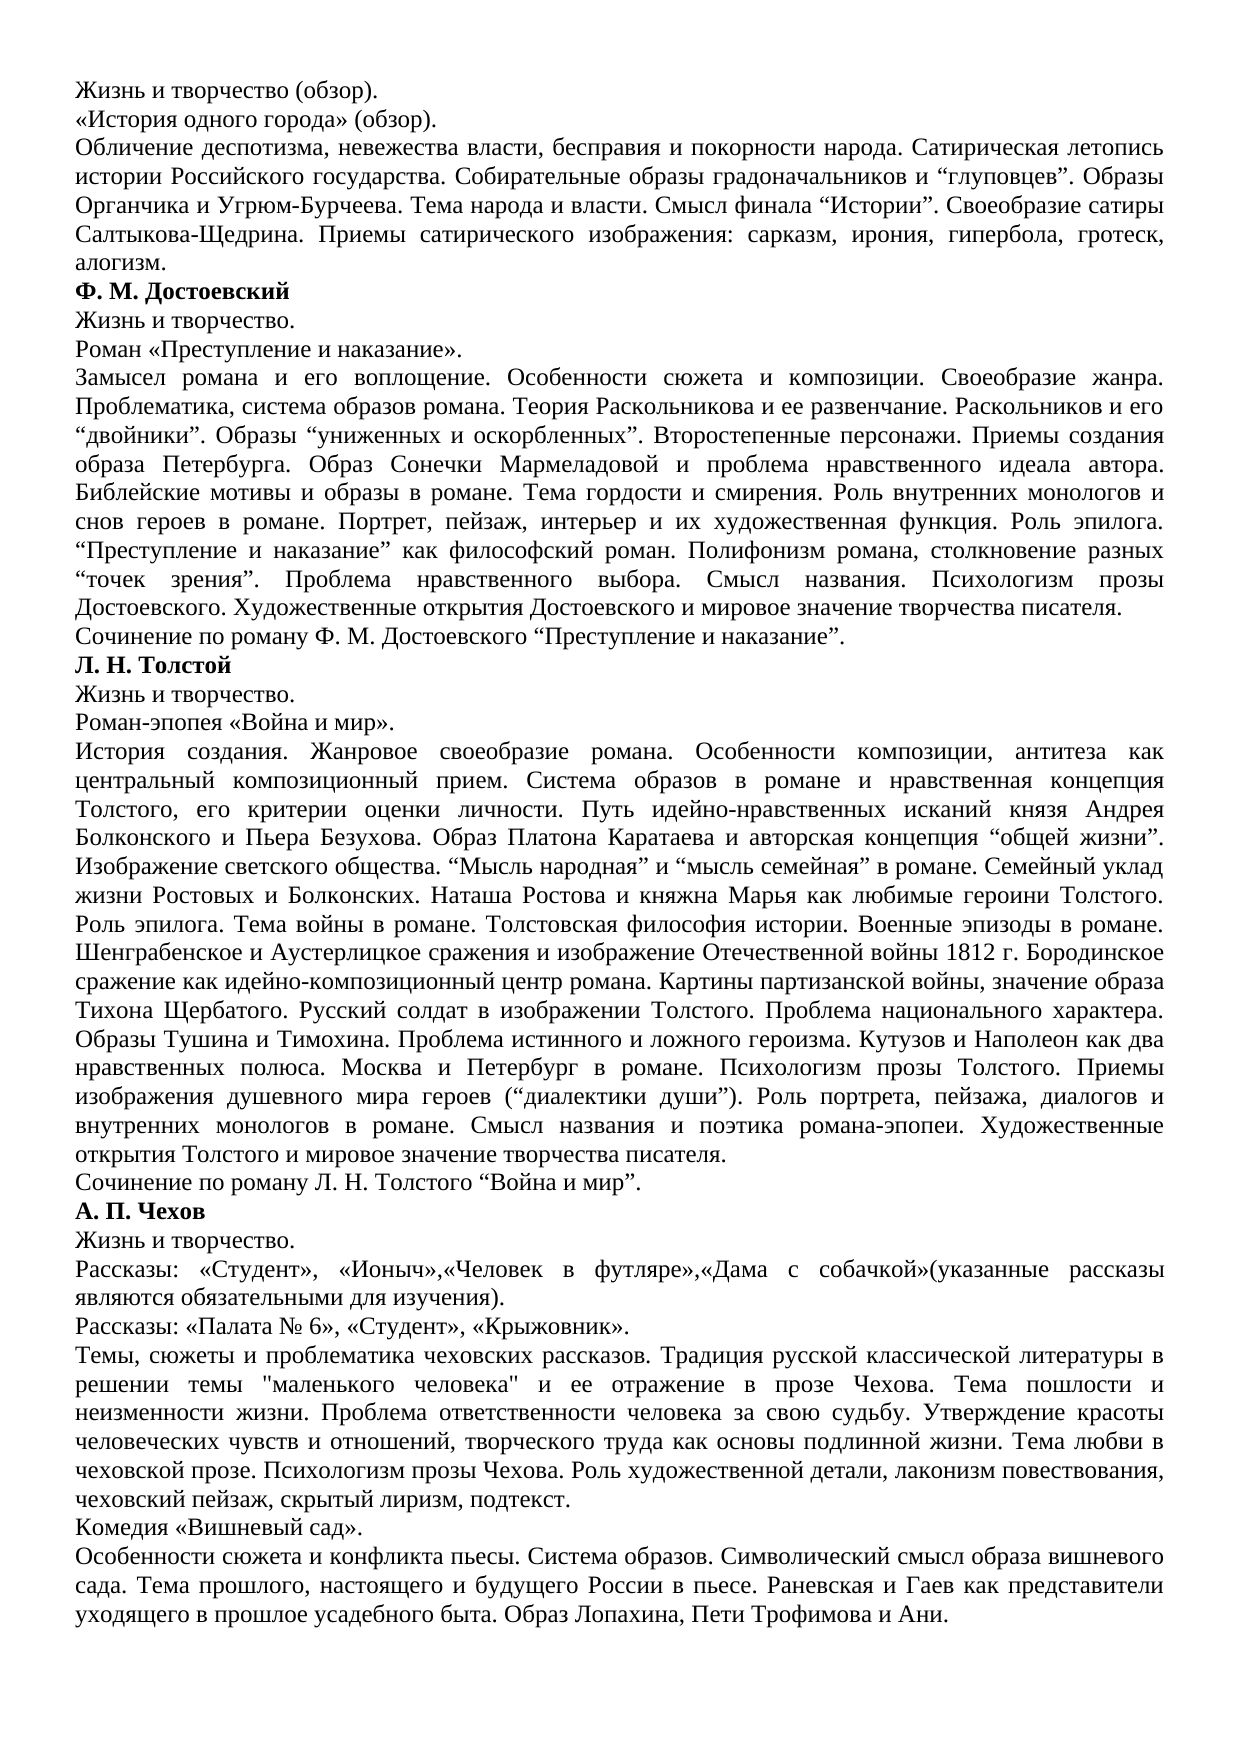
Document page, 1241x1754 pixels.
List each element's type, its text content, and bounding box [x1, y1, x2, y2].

text Жизнь и творчество. [75, 679, 1165, 707]
text «История одного города» (обзор). [75, 104, 1165, 132]
text Роман-эпопея «Война и мир». [75, 707, 1165, 736]
text Роман «Преступление и наказание». [75, 334, 1165, 362]
text История создания. Жанровое своеобразие романа. Особенности композиции, антитеза как центральный композиционный прием. Система образов в романе и нравственная концепция Толстого, его критерии оценки личности. Путь идейно-нравственных исканий князя Андрея Болконского и Пьера Безухова. Образ Платона Каратаева и авторская концепция “общей жизни”. Изображение светского общества. “Мысль народная” и “мысль семейная” в романе. Семейный уклад жизни Ростовых и Болконских. Наташа Ростова и княжна Марья как любимые героини Толстого. Роль эпилога. Тема войны в романе. Толстовская философия истории. Военные эпизоды в романе. Шенграбенское и Аустерлицкое сражения и изображение Отечественной войны 1812 г. Бородинское сражение как идейно-композиционный центр романа. Картины партизанской войны, значение образа Тихона Щербатого. Русский солдат в изображении Толстого. Проблема национального характера. Образы Тушина и Тимохина. Проблема истинного и ложного героизма. Кутузов и Наполеон как два нравственных полюса. Москва и Петербург в романе. Психологизм прозы Толстого. Приемы изображения душевного мира героев (“диалектики души”). Роль портрета, пейзажа, диалогов и внутренних монологов в романе. Смысл названия и поэтика романа-эпопеи. Художественные открытия Толстого и мировое значение творчества писателя. [75, 736, 1165, 1167]
text Рассказы: «Студент», «Ионыч»,«Человек в футляре»,«Дама с собачкой»(указанные рассказы являются обязательными для изучения). [75, 1254, 1165, 1311]
text Комедия «Вишневый сад». [75, 1512, 1165, 1541]
text Ф. М. Достоевский [75, 276, 1165, 305]
text Особенности сюжета и конфликта пьесы. Система образов. Символический смысл образа вишневого сада. Тема прошлого, настоящего и будущего России в пьесе. Раневская и Гаев как представители уходящего в прошлое усадебного быта. Образ Лопахина, Пети Трофимова и Ани. [75, 1541, 1165, 1627]
text Сочинение по роману Ф. М. Достоевского “Преступление и наказание”. [75, 621, 1165, 650]
text Сочинение по роману Л. Н. Толстого “Война и мир”. [75, 1167, 1165, 1196]
text А. П. Чехов [75, 1196, 1165, 1225]
text Замысел романа и его воплощение. Особенности сюжета и композиции. Своеобразие жанра. Проблематика, система образов романа. Теория Раскольникова и ее развенчание. Раскольников и его “двойники”. Образы “униженных и оскорбленных”. Второстепенные персонажи. Приемы создания образа Петербурга. Образ Сонечки Мармеладовой и проблема нравственного идеала автора. Библейские мотивы и образы в романе. Тема гордости и смирения. Роль внутренних монологов и снов героев в романе. Портрет, пейзаж, интерьер и их художественная функция. Роль эпилога. “Преступление и наказание” как философский роман. Полифонизм романа, столкновение разных “точек зрения”. Проблема нравственного выбора. Смысл названия. Психологизм прозы Достоевского. Художественные открытия Достоевского и мировое значение творчества писателя. [75, 362, 1165, 621]
text Жизнь и творчество (обзор). [75, 75, 1165, 104]
text Обличение деспотизма, невежества власти, бесправия и покорности народа. Сатирическая летопись истории Российского государства. Собирательные образы градоначальников и “глуповцев”. Образы Органчика и Угрюм-Бурчеева. Тема народа и власти. Смысл финала “Истории”. Своеобразие сатиры Салтыкова-Щедрина. Приемы сатирического изображения: сарказм, ирония, гипербола, гротеск, алогизм. [75, 132, 1165, 276]
text Жизнь и творчество. [75, 305, 1165, 334]
text Темы, сюжеты и проблематика чеховских рассказов. Традиция русской классической литературы в решении темы "маленького человека" и ее отражение в прозе Чехова. Тема пошлости и неизменности жизни. Проблема ответственности человека за свою судьбу. Утверждение красоты человеческих чувств и отношений, творческого труда как основы подлинной жизни. Тема любви в чеховской прозе. Психологизм прозы Чехова. Роль художественной детали, лаконизм повествования, чеховский пейзаж, скрытый лиризм, подтекст. [75, 1340, 1165, 1512]
text Л. Н. Толстой [75, 650, 1165, 679]
text Жизнь и творчество. [75, 1225, 1165, 1254]
text Рассказы: «Палата № 6», «Студент», «Крыжовник». [75, 1311, 1165, 1340]
